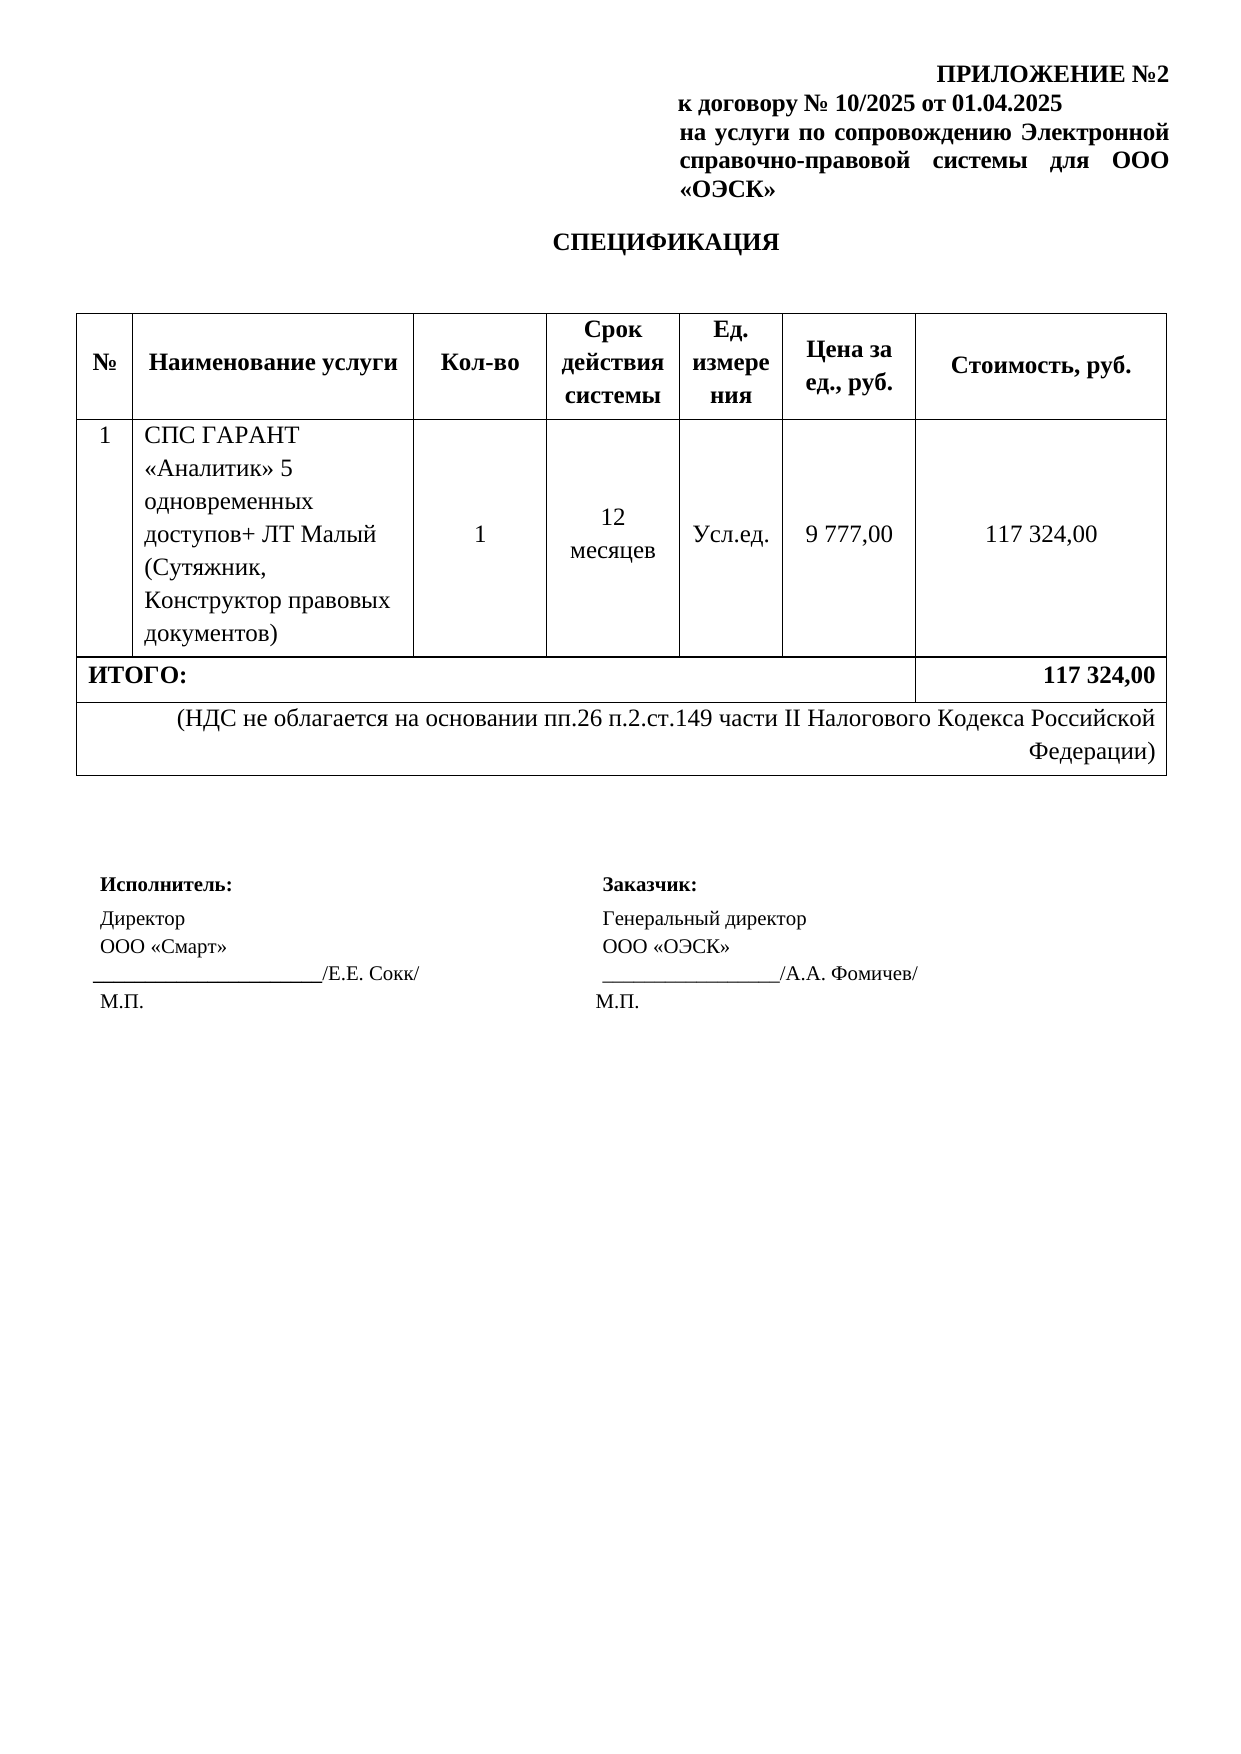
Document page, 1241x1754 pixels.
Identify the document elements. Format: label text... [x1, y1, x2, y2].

table_cell 9 777,00 [783, 420, 915, 656]
table_cell Директор ООО «Смарт» ______________________/Е.Е. Сокк/ М.П. [89, 906, 591, 1023]
text к договору № 10/2025 от 01.04.2025 [605, 88, 1169, 117]
text СПЕЦИФИКАЦИЯ [89, 227, 1169, 256]
table_cell 1 [414, 420, 546, 656]
table_cell 12 месяцев [547, 420, 679, 656]
table_cell Усл.ед. [680, 420, 782, 656]
table_cell СПС ГАРАНТ «Аналитик» 5 одновременных доступов+ ЛТ Малый (Сутяжник, Конструктор правовых документов) [133, 420, 413, 656]
table_cell ИТОГО: [77, 658, 915, 702]
table_header Срок действия системы [547, 314, 679, 419]
table_header Заказчик: [591, 872, 1093, 906]
table_cell 117 324,00 [916, 658, 1166, 702]
table_header Ед. измерения [680, 314, 782, 419]
table_header Кол-во [414, 314, 546, 419]
text Приложение №2 [89, 59, 1169, 88]
table_cell (НДС не облагается на основании пп.26 п.2.ст.149 части II Налогового Кодекса Российской Федерации) [77, 703, 1166, 775]
table_cell Генеральный директор ООО «ОЭСК» _________________/А.А. Фомичев/ М.П. [591, 906, 1093, 1023]
table_header Наименование услуги [133, 314, 413, 419]
table_header Стоимость, руб. [916, 314, 1166, 419]
table_cell 1 [77, 420, 132, 656]
table_header Исполнитель: [89, 872, 591, 906]
text на услуги по сопровождению Электронной справочно-правовой системы для ООО «ОЭСК» [679, 117, 1169, 203]
table_cell 117 324,00 [916, 420, 1166, 656]
table_header № [77, 314, 132, 419]
table_header Цена за ед., руб. [783, 314, 915, 419]
